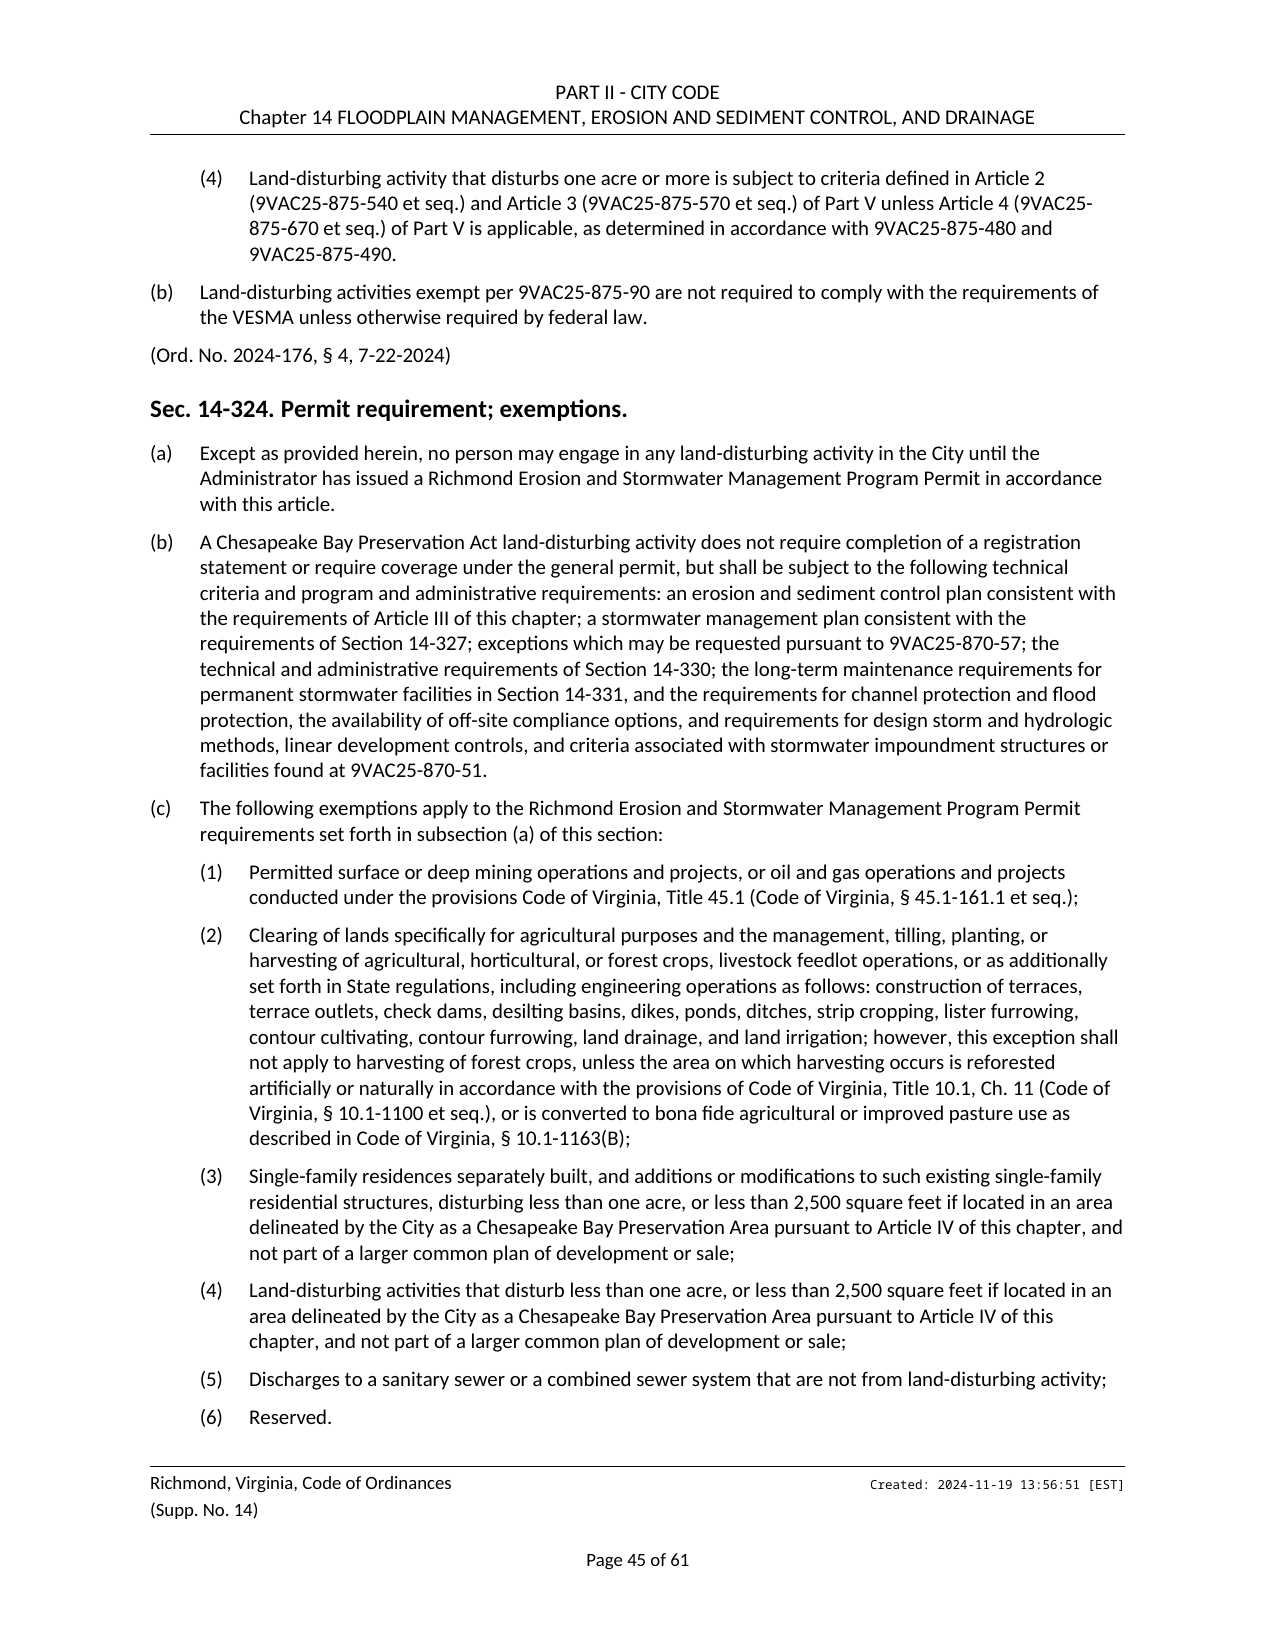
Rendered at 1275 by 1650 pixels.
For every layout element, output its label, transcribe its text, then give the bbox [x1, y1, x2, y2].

list (5) Discharges to a sanitary sewer or a combined sewer system that are not from land-disturbing activity; [199, 1366, 1125, 1392]
list (c) The following exemptions apply to the Richmond Erosion and Stormwater Management Program Permit requirements set forth in subsection (a) of this section: [150, 796, 1125, 846]
list (b) Land-disturbing activities exempt per 9VAC25-875-90 are not required to comply with the requirements of the VESMA unless otherwise required by federal law. [150, 279, 1125, 330]
list (2) Clearing of lands specifically for agricultural purposes and the management, tilling, planting, or harvesting of agricultural, horticultural, or forest crops, livestock feedlot operations, or as additionally set forth in State regulations, including engineering operations as follows: construction of terraces, terrace outlets, check dams, desilting basins, dikes, ponds, ditches, strip cropping, lister furrowing, contour cultivating, contour furrowing, land drainage, and land irrigation; however, this exception shall not apply to harvesting of forest crops, unless the area on which harvesting occurs is reforested artificially or naturally in accordance with the provisions of Code of Virginia, Title 10.1, Ch. 11 (Code of Virginia, § 10.1-1100 et seq.), or is converted to bona fide agricultural or improved pasture use as described in Code of Virginia, § 10.1-1163(B); [199, 922, 1125, 1151]
list (a) Except as provided herein, no person may engage in any land-disturbing activity in the City until the Administrator has issued a Richmond Erosion and Stormwater Management Program Permit in accordance with this article. [150, 440, 1125, 516]
text Sec. 14-324. Permit requirement; exemptions. [150, 393, 1125, 423]
list (3) Single-family residences separately built, and additions or modifications to such existing single-family residential structures, disturbing less than one acre, or less than 2,500 square feet if located in an area delineated by the City as a Chesapeake Bay Preservation Area pursuant to Article IV of this chapter, and not part of a larger common plan of development or sale; [199, 1163, 1125, 1265]
text (Ord. No. 2024-176, § 4, 7-22-2024) [150, 342, 1125, 368]
list (4) Land-disturbing activities that disturb less than one acre, or less than 2,500 square feet if located in an area delineated by the City as a Chesapeake Bay Preservation Area pursuant to Article IV of this chapter, and not part of a larger common plan of development or sale; [199, 1278, 1125, 1354]
list (4) Land-disturbing activity that disturbs one acre or more is subject to criteria defined in Article 2 (9VAC25-875-540 et seq.) and Article 3 (9VAC25-875-570 et seq.) of Part V unless Article 4 (9VAC25-875-670 et seq.) of Part V is applicable, as determined in accordance with 9VAC25-875-480 and 9VAC25-875-490. [199, 165, 1125, 266]
list (1) Permitted surface or deep mining operations and projects, or oil and gas operations and projects conducted under the provisions Code of Virginia, Title 45.1 (Code of Virginia, § 45.1-161.1 et seq.); [199, 859, 1125, 910]
list (b) A Chesapeake Bay Preservation Act land-disturbing activity does not require completion of a registration statement or require coverage under the general permit, but shall be subject to the following technical criteria and program and administrative requirements: an erosion and sediment control plan consistent with the requirements of Article III of this chapter; a stormwater management plan consistent with the requirements of Section 14-327; exceptions which may be requested pursuant to 9VAC25-870-57; the technical and administrative requirements of Section 14-330; the long-term maintenance requirements for permanent stormwater facilities in Section 14-331, and the requirements for channel protection and flood protection, the availability of off-site compliance options, and requirements for design storm and hydrologic methods, linear development controls, and criteria associated with stormwater impoundment structures or facilities found at 9VAC25-870-51. [150, 529, 1125, 783]
list (6) Reserved. [199, 1404, 1125, 1430]
